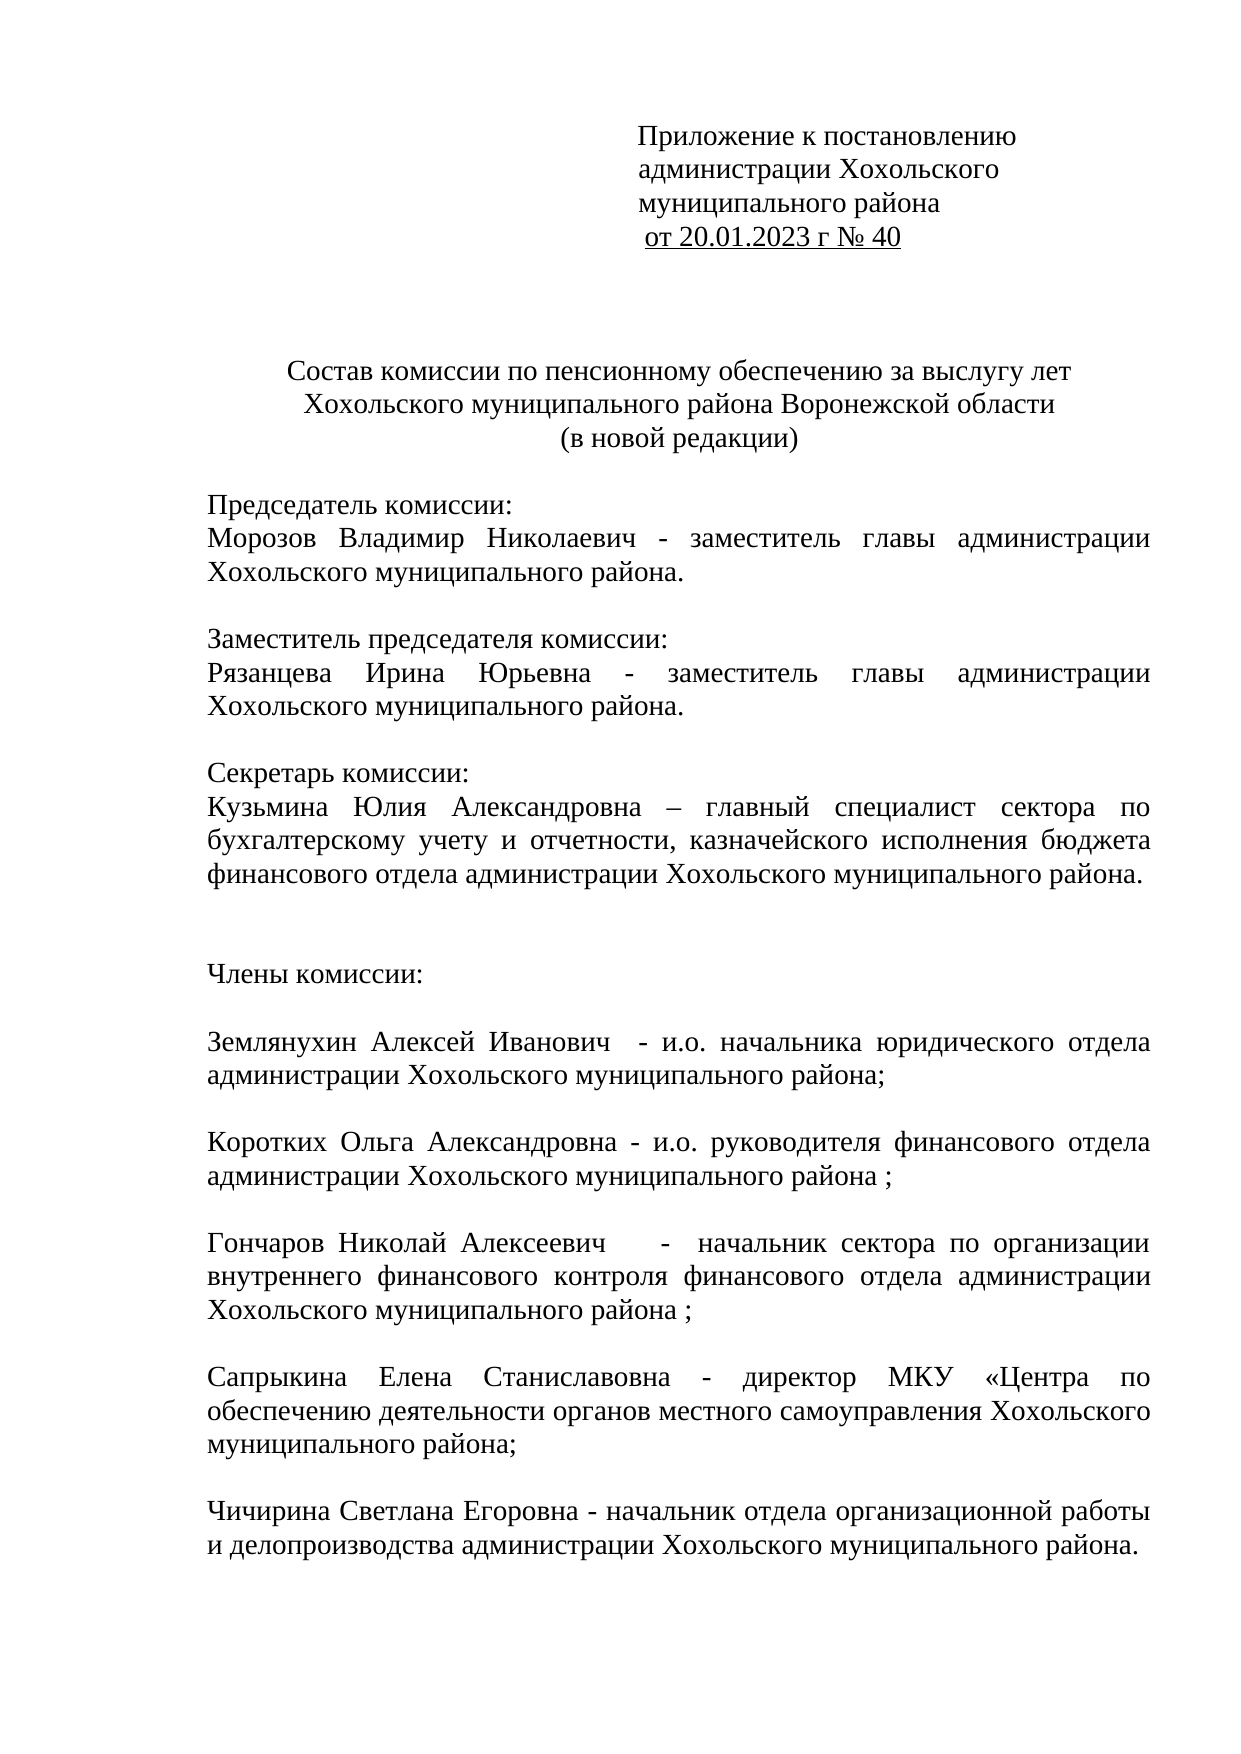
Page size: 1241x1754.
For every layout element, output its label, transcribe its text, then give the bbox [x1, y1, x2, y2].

text Чичирина Светлана Егоровна - начальник отдела организационной работы и делопроизводства администрации Хохольского муниципального района. [207, 1493, 1152, 1560]
text Председатель комиссии: [207, 487, 1152, 521]
text Приложение к постановлению администрации Хохольского муниципального района [601, 118, 1152, 219]
text Землянухин Алексей Иванович - и.о. начальника юридического отдела администрации Хохольского муниципального района; [207, 1024, 1152, 1091]
text Сапрыкина Елена Станиславовна - директор МКУ «Центра по обеспечению деятельности органов местного самоуправления Хохольского муниципального района; [207, 1359, 1152, 1460]
text Рязанцева Ирина Юрьевна - заместитель главы администрации Хохольского муниципального района. [207, 655, 1152, 722]
text Коротких Ольга Александровна - и.о. руководителя финансового отдела администрации Хохольского муниципального района ; [207, 1124, 1152, 1191]
text Заместитель председателя комиссии: [207, 621, 1152, 655]
text Состав комиссии по пенсионному обеспечению за выслугу лет Хохольского муниципального района Воронежской области [207, 353, 1152, 420]
text Секретарь комиссии: [207, 755, 1152, 789]
text Кузьмина Юлия Александровна – главный специалист сектора по бухгалтерскому учету и отчетности, казначейского исполнения бюджета финансового отдела администрации Хохольского муниципального района. [207, 789, 1152, 889]
text от 20.01.2023 г № 40 [601, 219, 1152, 252]
text Морозов Владимир Николаевич - заместитель главы администрации Хохольского муниципального района. [207, 521, 1152, 588]
text Члены комиссии: [207, 957, 1152, 990]
text Гончаров Николай Алексеевич - начальник сектора по организации внутреннего финансового контроля финансового отдела администрации Хохольского муниципального района ; [207, 1225, 1152, 1326]
text (в новой редакции) [207, 420, 1152, 453]
